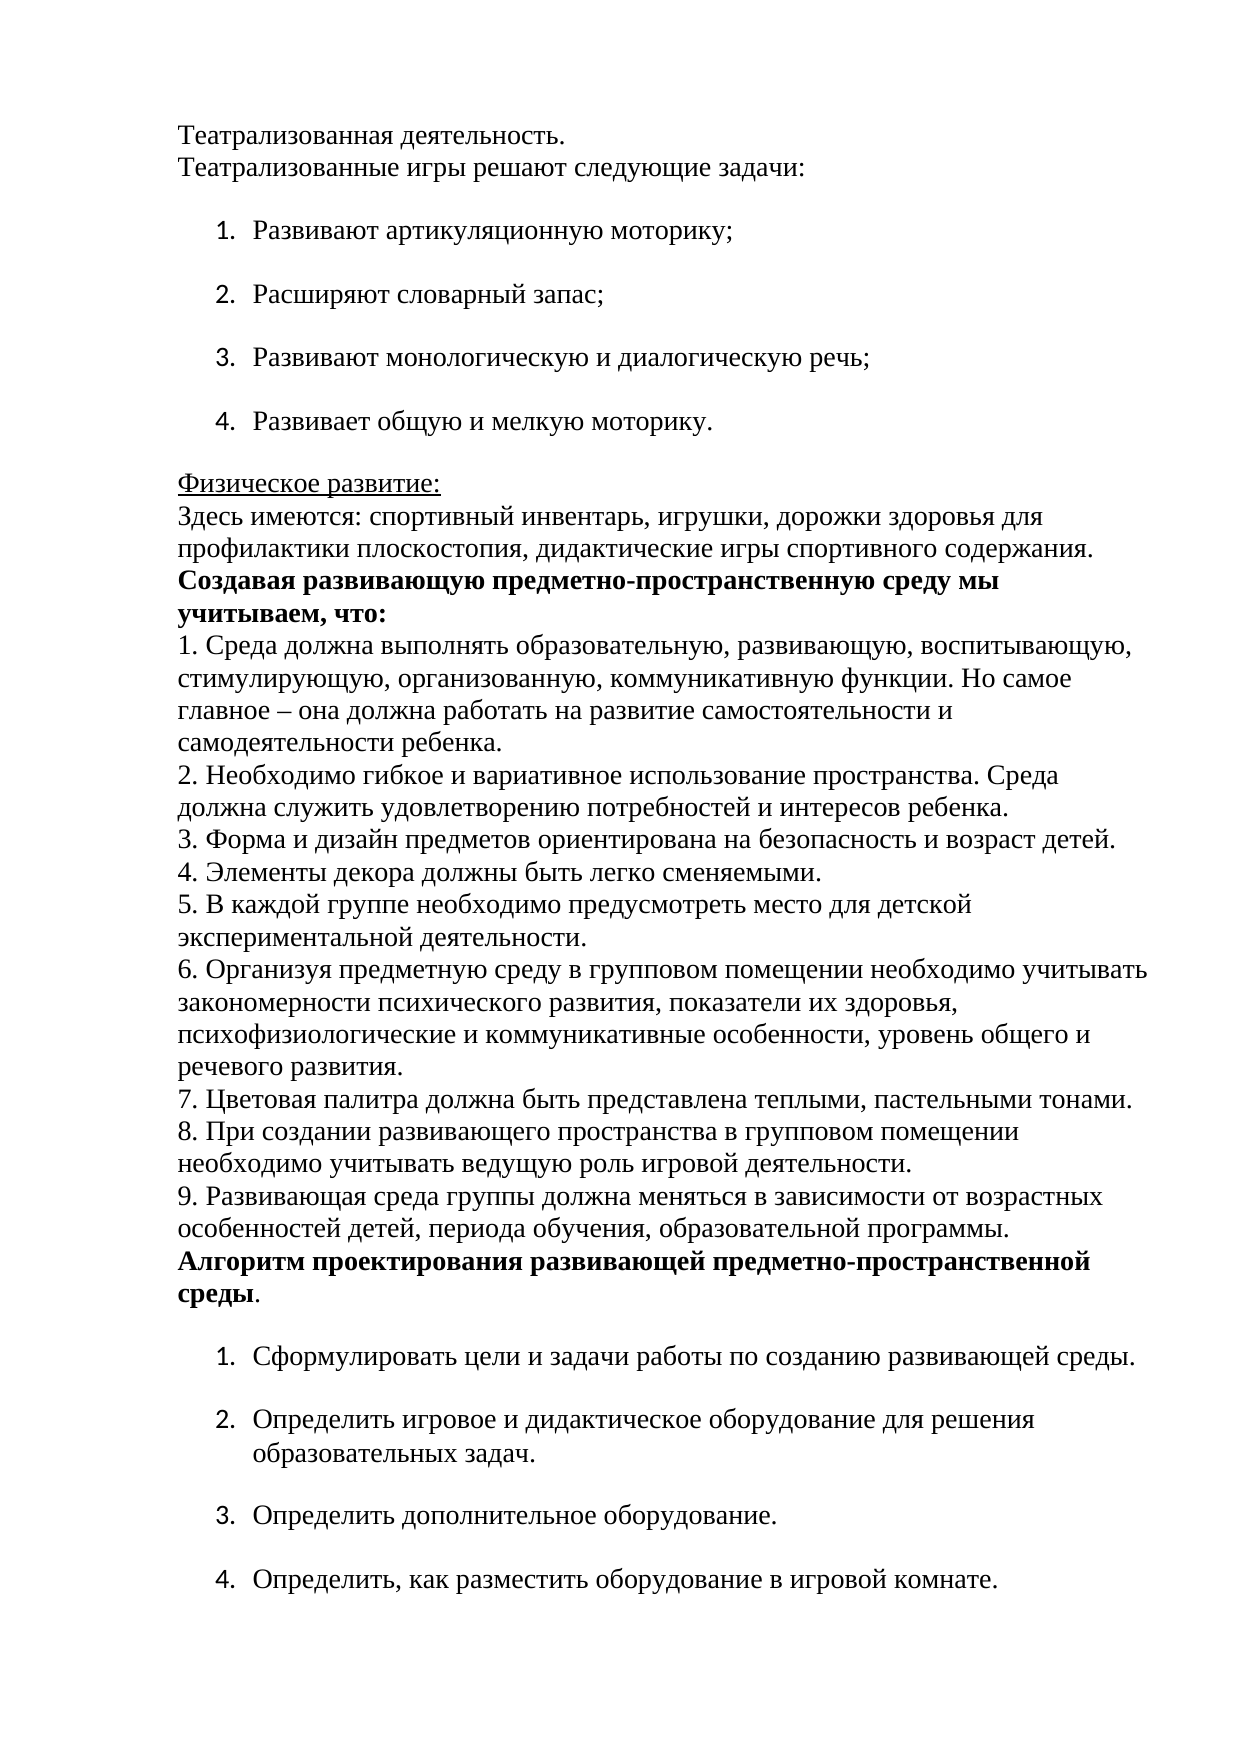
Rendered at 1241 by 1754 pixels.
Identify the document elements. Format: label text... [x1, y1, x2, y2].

text Алгоритм проектирования развивающей предметно-пространственной среды. [177, 1244, 1152, 1308]
list Определить дополнительное оборудование. [215, 1497, 1152, 1532]
text 4. Элементы декора должны быть легко сменяемыми. [177, 855, 1152, 887]
list Определить игровое и дидактическое оборудование для решения образовательных задач. [215, 1401, 1152, 1468]
text 1. Среда должна выполнять образовательную, развивающую, воспитывающую, стимулирующую, организованную, коммуникативную функции. Но самое главное – она должна работать на развитие самостоятельности и самодеятельности ребенка. [177, 628, 1152, 758]
list Сформулировать цели и задачи работы по созданию развивающей среды. [215, 1338, 1152, 1372]
text 5. В каждой группе необходимо предусмотреть место для детской экспериментальной деятельности. [177, 887, 1152, 952]
text Создавая развивающую предметно-пространственную среду мы учитываем, что: [177, 563, 1152, 628]
text 3. Форма и дизайн предметов ориентирована на безопасность и возраст детей. [177, 823, 1152, 855]
text Физическое развитие: [177, 466, 1152, 499]
list Развивают монологическую и диалогическую речь; [215, 339, 1152, 373]
text 7. Цветовая палитра должна быть представлена теплыми, пастельными тонами. [177, 1082, 1152, 1114]
list Развивает общую и мелкую моторику. [215, 403, 1152, 437]
text Театрализованная деятельность. [177, 118, 1152, 151]
list Определить, как разместить оборудование в игровой комнате. [215, 1561, 1152, 1595]
list Расширяют словарный запас; [215, 276, 1152, 310]
text 8. При создании развивающего пространства в групповом помещении необходимо учитывать ведущую роль игровой деятельности. [177, 1114, 1152, 1179]
text Здесь имеются: спортивный инвентарь, игрушки, дорожки здоровья для профилактики плоскостопия, дидактические игры спортивного содержания. [177, 499, 1152, 563]
text Театрализованные игры решают следующие задачи: [177, 151, 1152, 183]
list Развивают артикуляционную моторику; [215, 212, 1152, 246]
text 9. Развивающая среда группы должна меняться в зависимости от возрастных особенностей детей, периода обучения, образовательной программы. [177, 1179, 1152, 1244]
text 2. Необходимо гибкое и вариативное использование пространства. Среда должна служить удовлетворению потребностей и интересов ребенка. [177, 758, 1152, 823]
text 6. Организуя предметную среду в групповом помещении необходимо учитывать закономерности психического развития, показатели их здоровья, психофизиологические и коммуникативные особенности, уровень общего и речевого развития. [177, 952, 1152, 1082]
